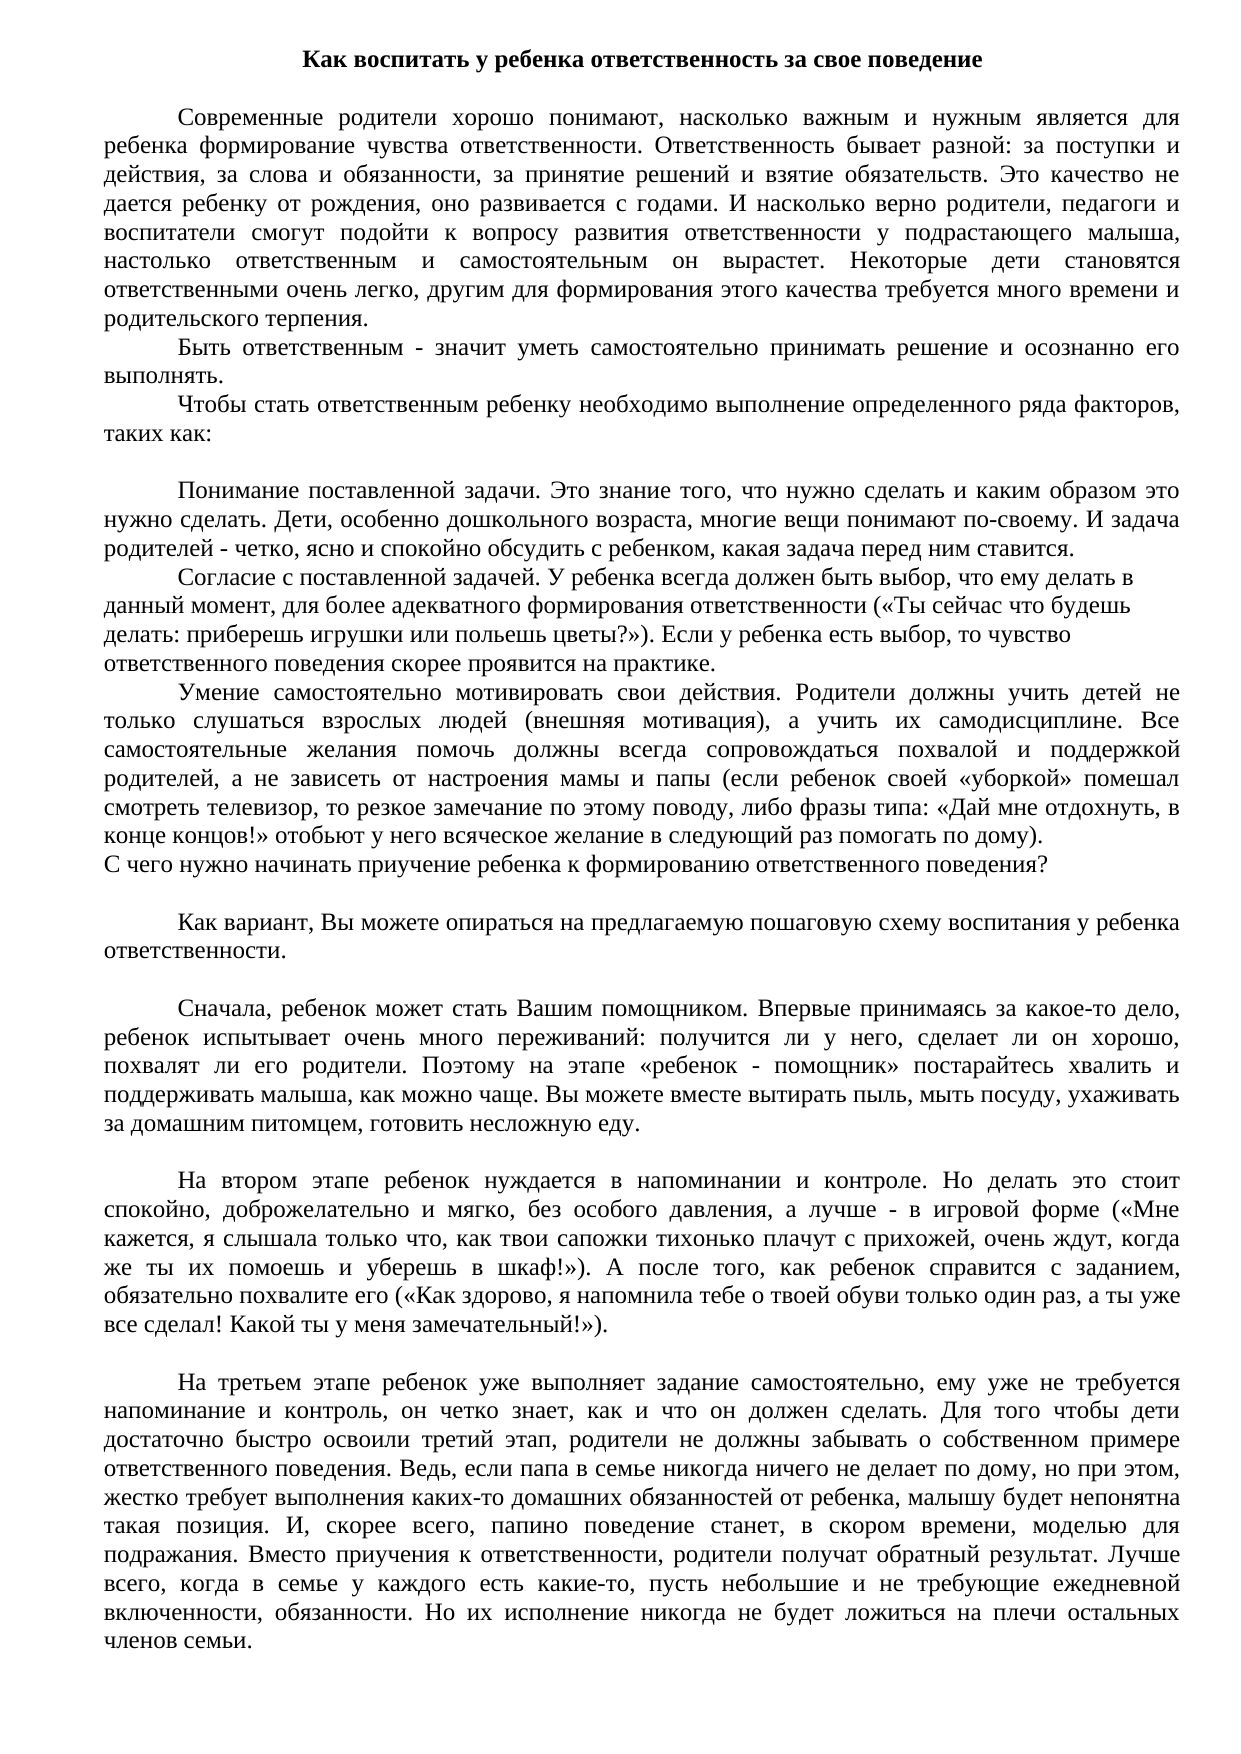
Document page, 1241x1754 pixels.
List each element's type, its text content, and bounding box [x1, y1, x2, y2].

text Сначала, ребенок может стать Вашим помощником. Впервые принимаясь за какое-то дело, ребенок испытывает очень много переживаний: получится ли у него, сделает ли он хорошо, похвалят ли его родители. Поэтому на этапе «ребенок - помощник» постарайтесь хвалить и поддерживать малыша, как можно чаще. Вы можете вместе вытирать пыль, мыть посуду, ухаживать за домашним питомцем, готовить несложную еду. [103, 993, 1181, 1137]
text Как вариант, Вы можете опираться на предлагаемую пошаговую схему воспитания у ребенка ответственности. [103, 907, 1181, 964]
text Современные родители хорошо понимают, насколько важным и нужным является для ребенка формирование чувства ответственности. Ответственность бывает разной: за поступки и действия, за слова и обязанности, за принятие решений и взятие обязательств. Это качество не дается ребенку от рождения, оно развивается с годами. И насколько верно родители, педагоги и воспитатели смогут подойти к вопросу развития ответственности у подрастающего малыша, настолько ответственным и самостоятельным он вырастет. Некоторые дети становятся ответственными очень легко, другим для формирования этого качества требуется много времени и родительского терпения. [103, 102, 1181, 332]
text На втором этапе ребенок нуждается в напоминании и контроле. Но делать это стоит спокойно, доброжелательно и мягко, без особого давления, а лучше - в игровой форме («Мне кажется, я слышала только что, как твои сапожки тихонько плачут с прихожей, очень ждут, когда же ты их помоешь и уберешь в шкаф!»). А после того, как ребенок справится с заданием, обязательно похвалите его («Как здорово, я напомнила тебе о твоей обуви только один раз, а ты уже все сделал! Какой ты у меня замечательный!»). [103, 1166, 1181, 1338]
text С чего нужно начинать приучение ребенка к формированию ответственного поведения? [103, 849, 1181, 878]
text Умение самостоятельно мотивировать свои действия. Родители должны учить детей не только слушаться взрослых людей (внешняя мотивация), а учить их самодисциплине. Все самостоятельные желания помочь должны всегда сопровождаться похвалой и поддержкой родителей, а не зависеть от настроения мамы и папы (если ребенок своей «уборкой» помешал смотреть телевизор, то резкое замечание по этому поводу, либо фразы типа: «Дай мне отдохнуть, в конце концов!» отобьют у него всяческое желание в следующий раз помогать по дому). [103, 677, 1181, 849]
text Понимание поставленной задачи. Это знание того, что нужно сделать и каким образом это нужно сделать. Дети, особенно дошкольного возраста, многие вещи понимают по-своему. И задача родителей - четко, ясно и спокойно обсудить с ребенком, какая задача перед ним ставится. [103, 476, 1181, 562]
text Чтобы стать ответственным ребенку необходимо выполнение определенного ряда факторов, таких как: [103, 389, 1181, 447]
text Быть ответственным - значит уметь самостоятельно принимать решение и осознанно его выполнять. [103, 332, 1181, 389]
text На третьем этапе ребенок уже выполняет задание самостоятельно, ему уже не требуется напоминание и контроль, он четко знает, как и что он должен сделать. Для того чтобы дети достаточно быстро освоили третий этап, родители не должны забывать о собственном примере ответственного поведения. Ведь, если папа в семье никогда ничего не делает по дому, но при этом, жестко требует выполнения каких-то домашних обязанностей от ребенка, малышу будет непонятна такая позиция. И, скорее всего, папино поведение станет, в скором времени, моделью для подражания. Вместо приучения к ответственности, родители получат обратный результат. Лучше всего, когда в семье у каждого есть какие-то, пусть небольшие и не требующие ежедневной включенности, обязанности. Но их исполнение никогда не будет ложиться на плечи остальных членов семьи. [103, 1367, 1181, 1654]
text Согласие с поставленной задачей. У ребенка всегда должен быть выбор, что ему делать в данный момент, для более адекватного формирования ответственности («Ты сейчас что будешь делать: приберешь игрушки или польешь цветы?»). Если у ребенка есть выбор, то чувство ответственного поведения скорее проявится на практике. [103, 562, 1181, 677]
text Как воспитать у ребенка ответственность за свое поведение [103, 44, 1181, 73]
